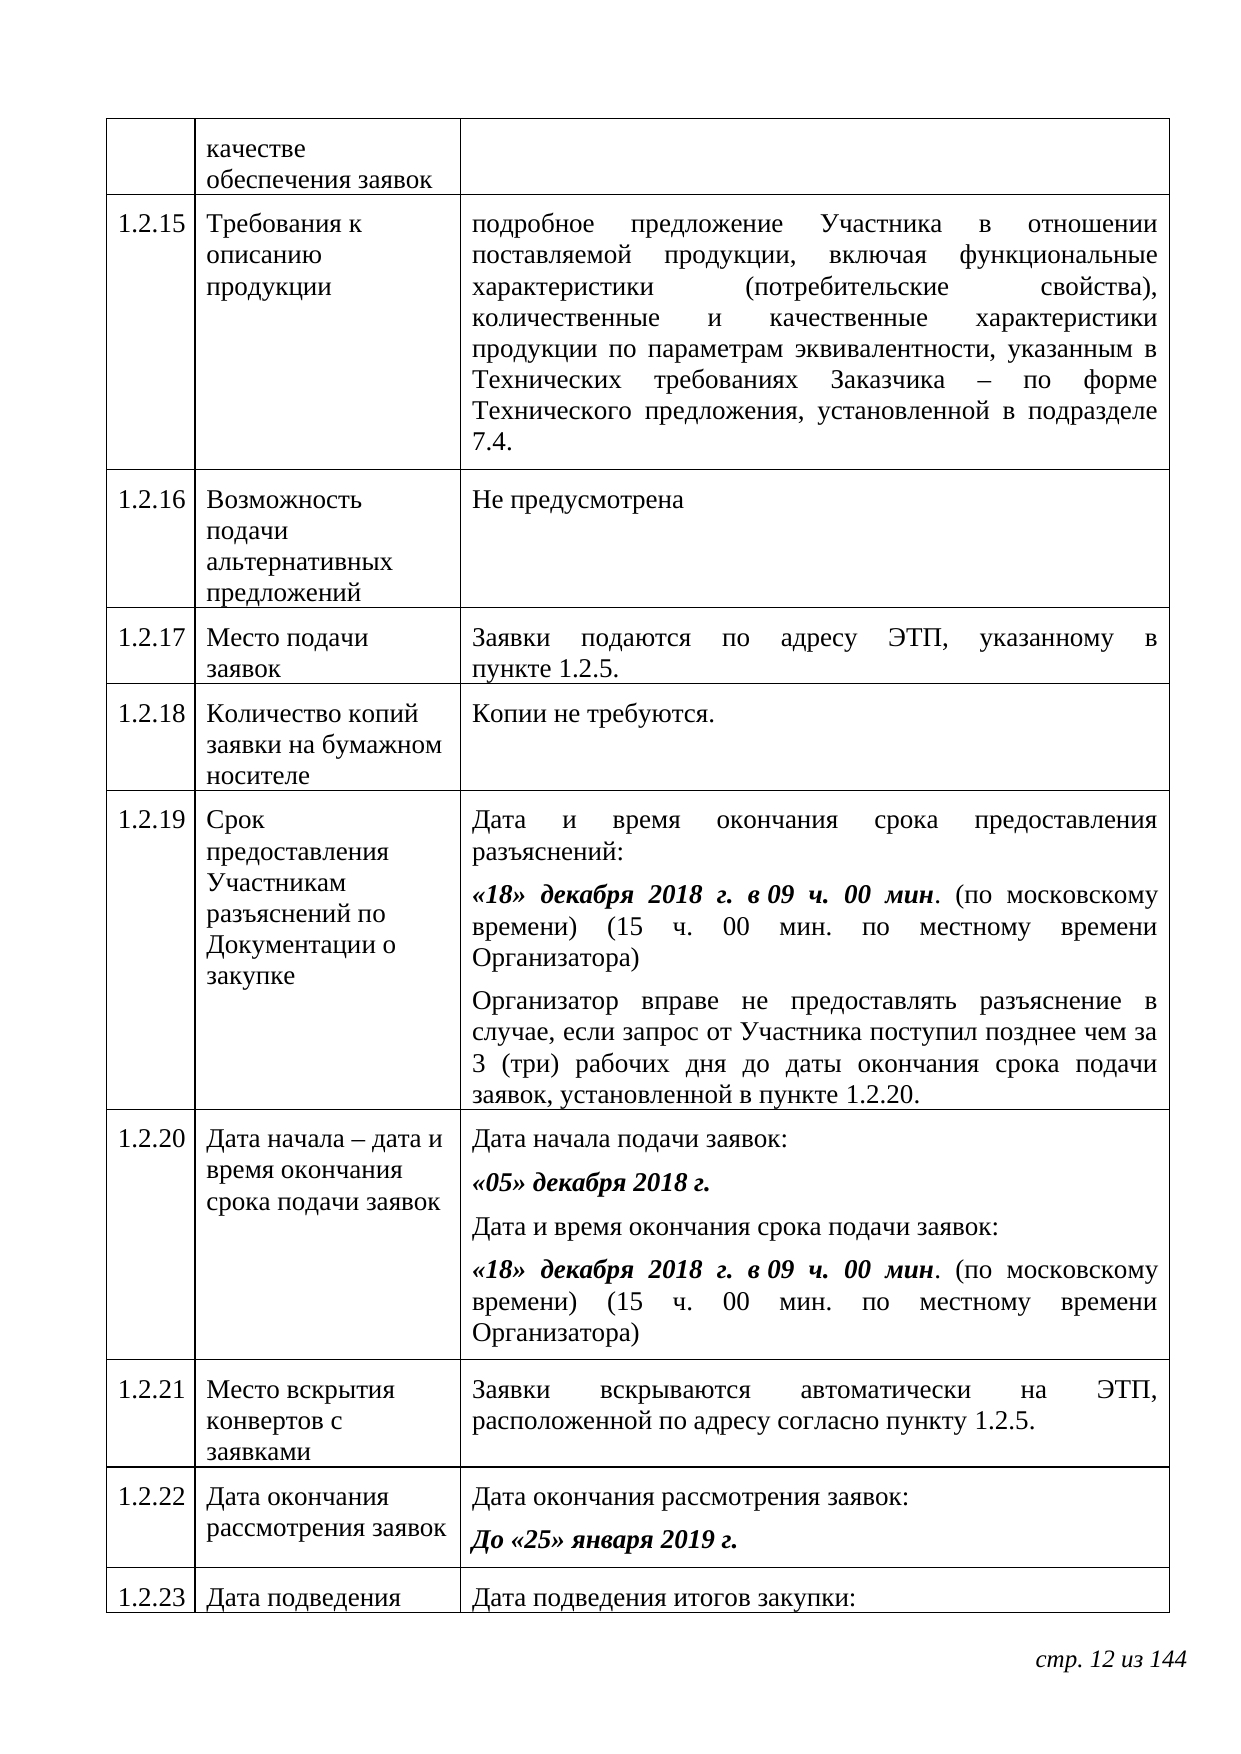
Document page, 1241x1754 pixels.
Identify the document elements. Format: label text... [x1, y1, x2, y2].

table_cell Место подачи заявок [196, 608, 460, 683]
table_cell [461, 119, 1169, 194]
table_cell [107, 119, 194, 194]
table_cell [107, 684, 194, 790]
table_cell Количество копий заявки на бумажном носителе [196, 684, 460, 790]
table_cell [107, 470, 194, 607]
table_cell [107, 608, 194, 683]
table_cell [196, 1568, 460, 1612]
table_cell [196, 119, 460, 194]
table_cell Дата окончания рассмотрения заявок: До «25» января 2019 г. [461, 1468, 1169, 1567]
table_cell Дата окончания рассмотрения заявок [196, 1468, 460, 1567]
table_cell [107, 1360, 194, 1466]
table_cell Дата и время окончания срока предоставления разъяснений: «18» декабря 2018 г. в 09 ч. 00 мин. (по московскому времени) (15 ч. 00 мин. по местному времени Организатора) Организатор вправе не предоставлять разъяснение в случае, если запрос от Участника поступил позднее чем за 3 (три) рабочих дня до даты окончания срока подачи заявок, установленной в пункте 1.2.20. [461, 791, 1169, 1109]
table_cell Дата начала подачи заявок: «05» декабря 2018 г. Дата и время окончания срока подачи заявок: «18» декабря 2018 г. в 09 ч. 00 мин. (по московскому времени) (15 ч. 00 мин. по местному времени Организатора) [461, 1110, 1169, 1359]
table_cell Заявки вскрываются автоматически на ЭТП, расположенной по адресу согласно пункту 1.2.5. [461, 1360, 1169, 1466]
table_cell Срок предоставления Участникам разъяснений по Документации о закупке [196, 791, 460, 1109]
table_cell Дата начала – дата и время окончания срока подачи заявок [196, 1110, 460, 1359]
table_cell Копии не требуются. [461, 684, 1169, 790]
table_cell [107, 1468, 194, 1567]
table_cell [107, 195, 194, 469]
table_cell [107, 1568, 194, 1612]
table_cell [461, 1568, 1169, 1612]
table_cell [107, 791, 194, 1109]
table_cell подробное предложение Участника в отношении поставляемой продукции, включая функциональные характеристики (потребительские свойства), количественные и качественные характеристики продукции по параметрам эквивалентности, указанным в Технических требованиях Заказчика – по форме Технического предложения, установленной в подразделе 7.4. [461, 195, 1169, 469]
table_cell Не предусмотрена [461, 470, 1169, 607]
table_cell Место вскрытия конвертов с заявками [196, 1360, 460, 1466]
table_cell Требования к описанию продукции [196, 195, 460, 469]
table_cell [107, 1110, 194, 1359]
table_cell Заявки подаются по адресу ЭТП, указанному в пункте 1.2.5. [461, 608, 1169, 683]
table_cell Возможность подачи альтернативных предложений [196, 470, 460, 607]
